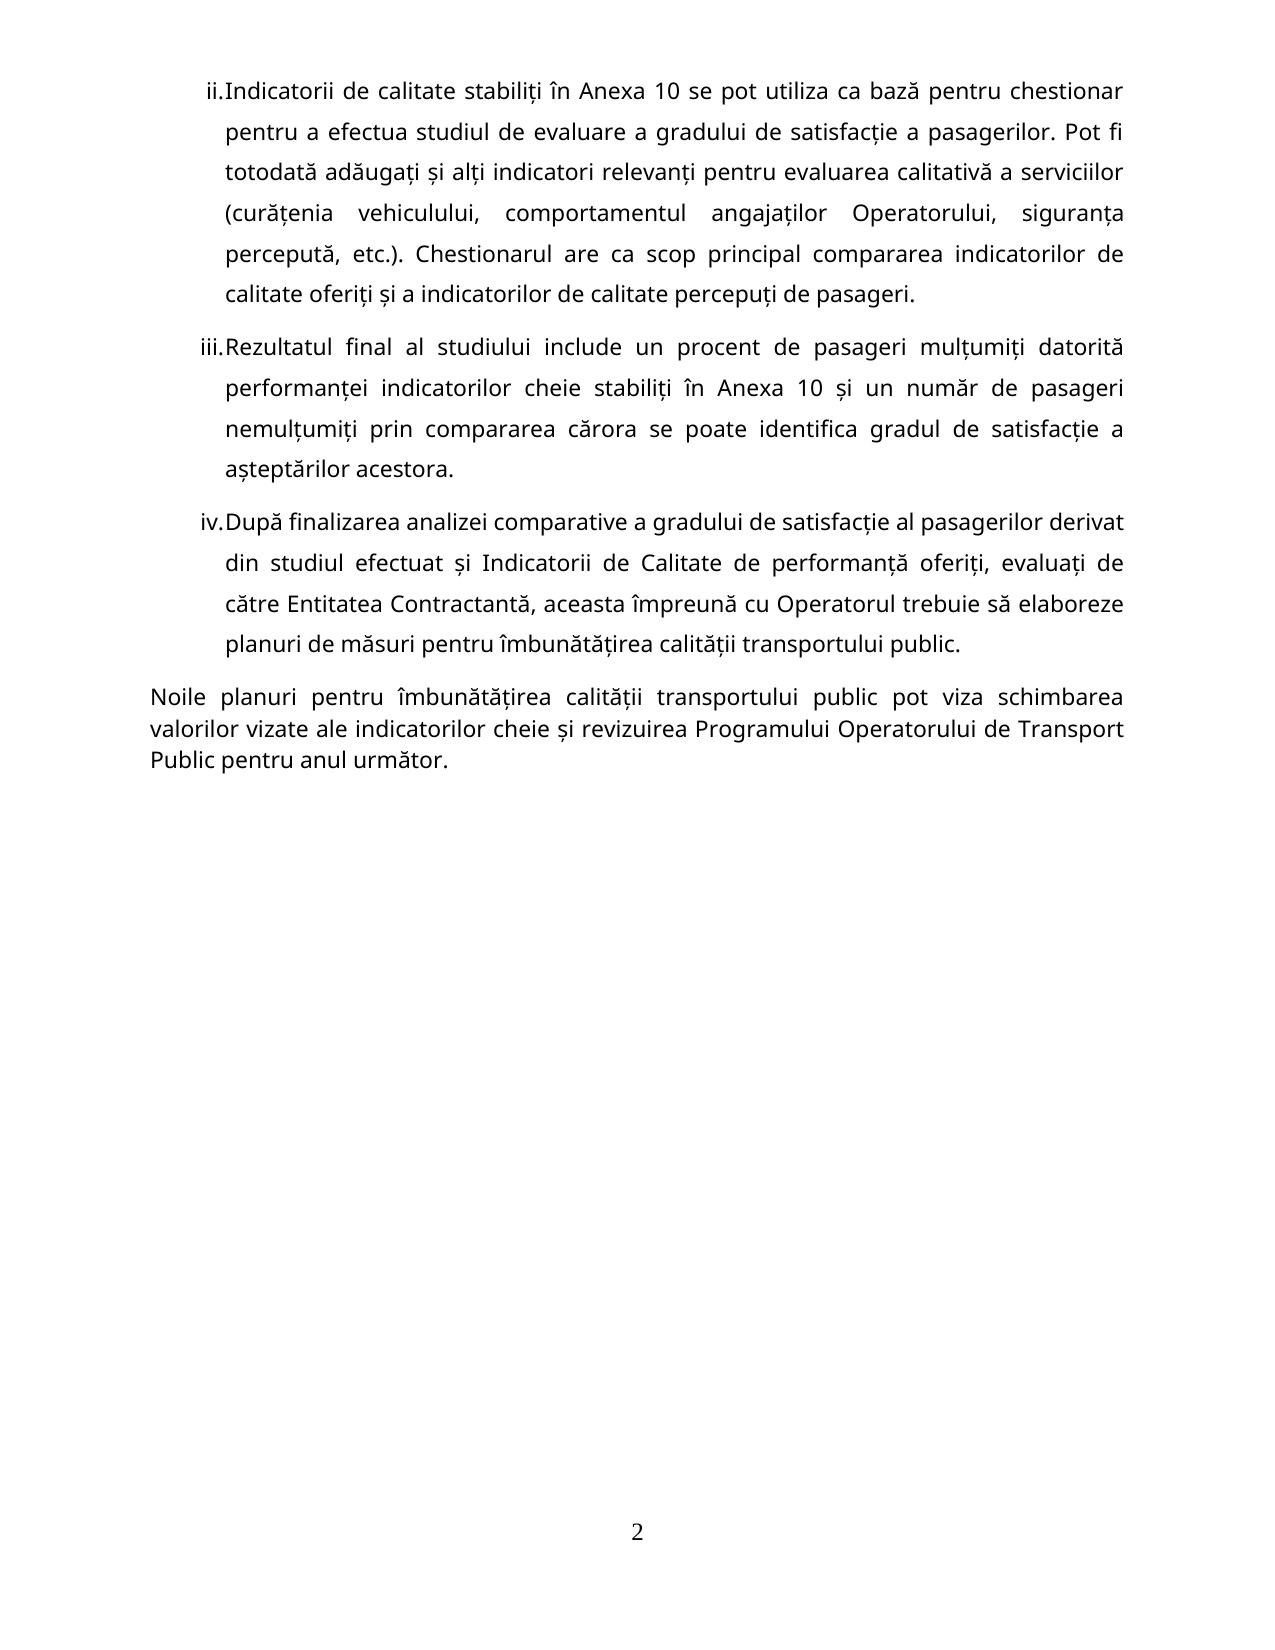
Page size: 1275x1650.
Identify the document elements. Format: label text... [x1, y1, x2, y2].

list Rezultatul final al studiului include un procent de pasageri mulţumiţi datorită performanţei indicatorilor cheie stabiliţi în Anexa 10 şi un număr de pasageri nemulţumiţi prin compararea cărora se poate identifica gradul de satisfacţie a aşteptărilor acestora. [224, 331, 1125, 484]
list Indicatorii de calitate stabiliţi în Anexa 10 se pot utiliza ca bază pentru chestionar pentru a efectua studiul de evaluare a gradului de satisfacţie a pasagerilor. Pot fi totodată adăugaţi şi alţi indicatori relevanţi pentru evaluarea calitativă a serviciilor (curăţenia vehiculului, comportamentul angajaţilor Operatorului, siguranţa percepută, etc.). Chestionarul are ca scop principal compararea indicatorilor de calitate oferiţi şi a indicatorilor de calitate percepuţi de pasageri. [224, 75, 1125, 309]
list După finalizarea analizei comparative a gradului de satisfacţie al pasagerilor derivat din studiul efectuat şi Indicatorii de Calitate de performanţă oferiţi, evaluaţi de către Entitatea Contractantă, aceasta împreună cu Operatorul trebuie să elaboreze planuri de măsuri pentru îmbunătăţirea calităţii transportului public. [224, 506, 1125, 659]
text Noile planuri pentru îmbunătăţirea calităţii transportului public pot viza schimbarea valorilor vizate ale indicatorilor cheie şi revizuirea Programului Operatorului de Transport Public pentru anul următor. [150, 681, 1125, 775]
